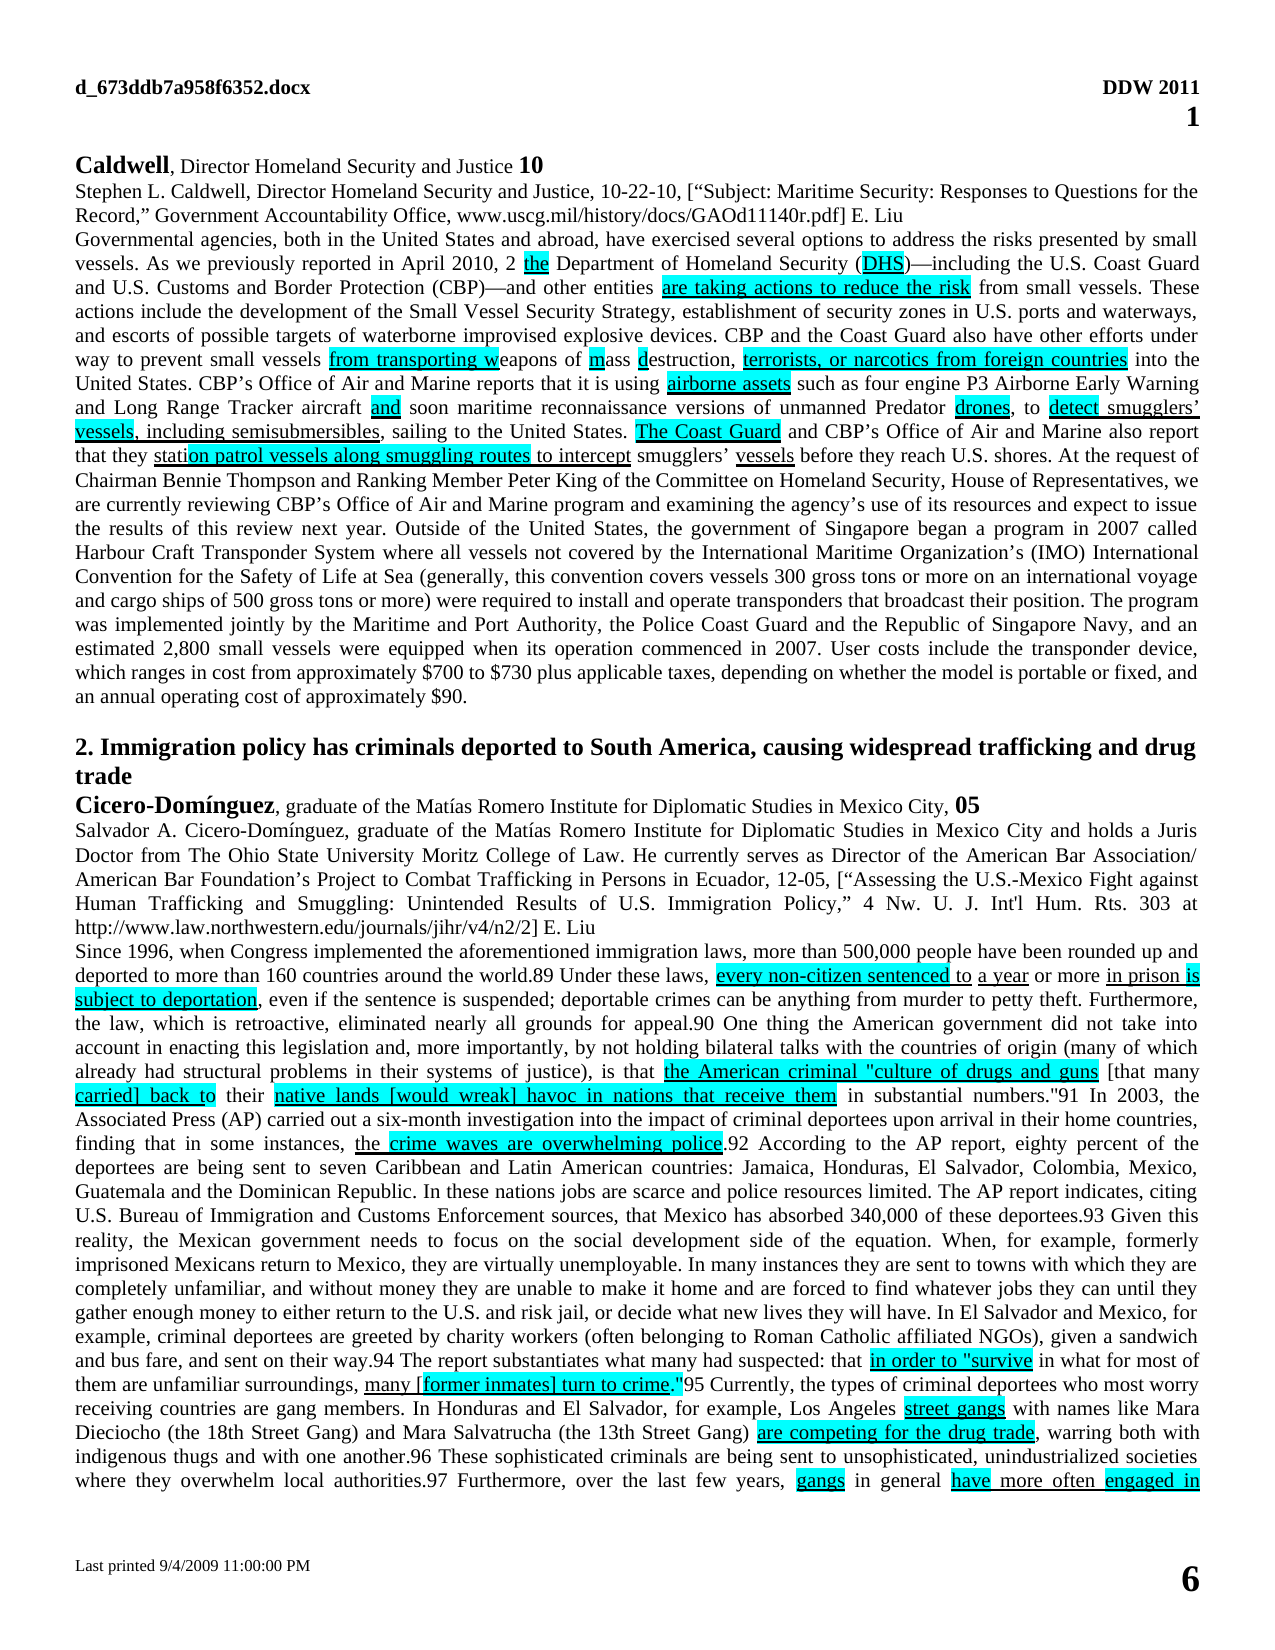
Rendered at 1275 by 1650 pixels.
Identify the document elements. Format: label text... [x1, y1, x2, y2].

text Cicero-Domínguez, graduate of the Matías Romero Institute for Diplomatic Studies in Mexico City, 05 [75, 790, 1200, 818]
text 2. Immigration policy has criminals deported to South America, causing widespread trafficking and drug trade [75, 732, 1200, 790]
text Stephen L. Caldwell, Director Homeland Security and Justice, 10-22-10, [“Subject: Maritime Security: Responses to Questions for the Record,” Government Accountability Office, www.uscg.mil/history/docs/GAOd11140r.pdf] E. Liu [75, 179, 1200, 227]
text Governmental agencies, both in the United States and abroad, have exercised several options to address the risks presented by small vessels. As we previously reported in April 2010, 2 the Department of Homeland Security (DHS)—including the U.S. Coast Guard and U.S. Customs and Border Protection (CBP)—and other entities are taking actions to reduce the risk from small vessels. These actions include the development of the Small Vessel Security Strategy, establishment of security zones in U.S. ports and waterways, and escorts of possible targets of waterborne improvised explosive devices. CBP and the Coast Guard also have other efforts under way to prevent small vessels from transporting weapons of mass destruction, terrorists, or narcotics from foreign countries into the United States. CBP’s Office of Air and Marine reports that it is using airborne assets such as four engine P3 Airborne Early Warning and Long Range Tracker aircraft and soon maritime reconnaissance versions of unmanned Predator drones, to detect smugglers’ vessels, including semisubmersibles, sailing to the United States. The Coast Guard and CBP’s Office of Air and Marine also report that they station patrol vessels along smuggling routes to intercept smugglers’ vessels before they reach U.S. shores. At the request of Chairman Bennie Thompson and Ranking Member Peter King of the Committee on Homeland Security, House of Representatives, we are currently reviewing CBP’s Office of Air and Marine program and examining the agency’s use of its resources and expect to issue the results of this review next year. Outside of the United States, the government of Singapore began a program in 2007 called Harbour Craft Transponder System where all vessels not covered by the International Maritime Organization’s (IMO) International Convention for the Safety of Life at Sea (generally, this convention covers vessels 300 gross tons or more on an international voyage and cargo ships of 500 gross tons or more) were required to install and operate transponders that broadcast their position. The program was implemented jointly by the Maritime and Port Authority, the Police Coast Guard and the Republic of Singapore Navy, and an estimated 2,800 small vessels were equipped when its operation commenced in 2007. User costs include the transponder device, which ranges in cost from approximately $700 to $730 plus applicable taxes, depending on whether the model is portable or fixed, and an annual operating cost of approximately $90. [75, 227, 1200, 708]
text Salvador A. Cicero-Domínguez, graduate of the Matías Romero Institute for Diplomatic Studies in Mexico City and holds a Juris Doctor from The Ohio State University Moritz College of Law. He currently serves as Director of the American Bar Association/ American Bar Foundation’s Project to Combat Trafficking in Persons in Ecuador, 12-05, [“Assessing the U.S.-Mexico Fight against Human Trafficking and Smuggling: Unintended Results of U.S. Immigration Policy,” 4 Nw. U. J. Int'l Hum. Rts. 303 at http://www.law.northwestern.edu/journals/jihr/v4/n2/2] E. Liu [75, 818, 1200, 939]
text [75, 939, 1200, 1492]
text Caldwell, Director Homeland Security and Justice 10 [75, 150, 1200, 179]
